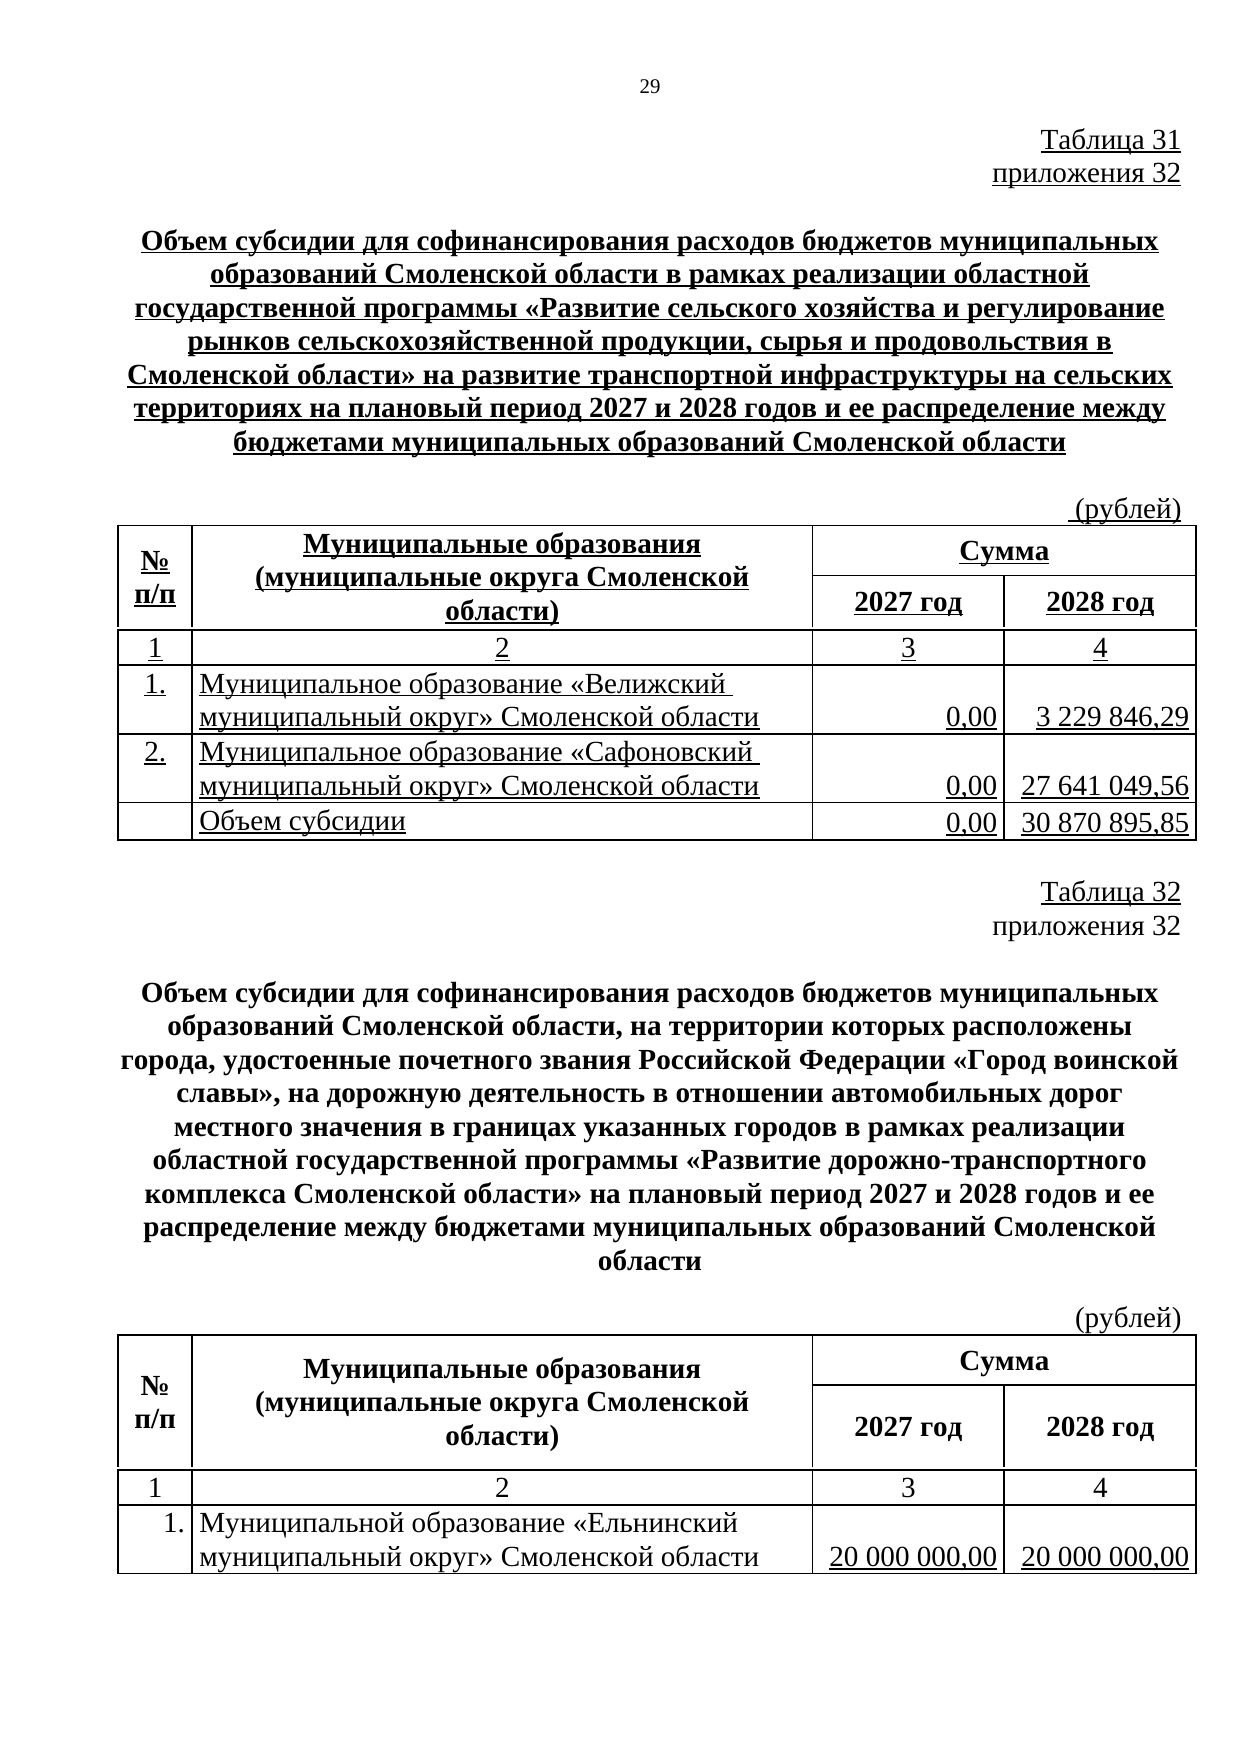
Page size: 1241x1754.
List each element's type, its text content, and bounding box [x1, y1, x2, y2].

table_header 3 [813, 631, 1003, 664]
table_cell 30 870 895,85 [1005, 803, 1195, 839]
table_cell 0,00 [813, 735, 1003, 801]
table_cell [119, 803, 191, 839]
table_header Муниципальные образования (муниципальные округа Смоленской области) [193, 1336, 812, 1467]
table_cell 2028 год [1005, 576, 1195, 627]
table_header № п/п [119, 526, 191, 627]
table_header 3 [813, 1471, 1003, 1504]
table_cell 2028 год [1005, 1386, 1195, 1467]
table_cell 3 229 846,29 [1005, 666, 1195, 733]
text (рублей) [118, 491, 1181, 524]
table_header Сумма [813, 1336, 1195, 1384]
table_cell Муниципальное образование «Сафоновский муниципальный округ» Смоленской области [193, 735, 812, 801]
table_cell Муниципальное образование «Велижский муниципальный округ» Смоленской области [193, 666, 812, 733]
table_header 1 [119, 1471, 191, 1504]
table_cell 2027 год [813, 1386, 1003, 1467]
table_header 2 [193, 1471, 812, 1504]
table_cell Муниципальной образование «Ельнинский муниципальный округ» Смоленской области [193, 1506, 812, 1573]
text Объем субсидии для софинансирования расходов бюджетов муниципальных образований Смоленской области, на территории которых расположены города, удостоенные почетного звания Российской Федерации «Город воинской славы», на дорожную деятельность в отношении автомобильных дорог местного значения в границах указанных городов в рамках реализации областной государственной программы «Развитие дорожно-транспортного комплекса Смоленской области» на плановый период 2027 и 2028 годов и ее распределение между бюджетами муниципальных образований Смоленской области [118, 975, 1181, 1277]
table_cell 1. [119, 666, 191, 733]
text приложения 32 [118, 156, 1181, 189]
table_cell 20 000 000,00 [1005, 1506, 1195, 1573]
text Таблица 31 [118, 122, 1181, 156]
table_cell Объем субсидии [193, 803, 812, 839]
table_header Муниципальные образования (муниципальные округа Смоленской области) [193, 526, 812, 627]
table_header Сумма [813, 526, 1195, 574]
text Таблица 32 [118, 874, 1181, 908]
table_cell 27 641 049,56 [1005, 735, 1195, 801]
table_header № п/п [119, 1336, 191, 1467]
table_cell 20 000 000,00 [813, 1506, 1003, 1573]
table_header 1 [119, 631, 191, 664]
table_header 4 [1005, 1471, 1195, 1504]
text Объем субсидии для софинансирования расходов бюджетов муниципальных образований Смоленской области в рамках реализации областной государственной программы «Развитие сельского хозяйства и регулирование рынков сельскохозяйственной продукции, сырья и продовольствия в Смоленской области» на развитие транспортной инфраструктуры на сельских территориях на плановый период 2027 и 2028 годов и ее распределение между бюджетами муниципальных образований Смоленской области [118, 223, 1181, 457]
table_cell 0,00 [813, 666, 1003, 733]
table_cell 2027 год [813, 576, 1003, 627]
table_cell 0,00 [813, 803, 1003, 839]
text приложения 32 [118, 908, 1181, 941]
table_cell 2. [119, 735, 191, 801]
table_header 2 [193, 631, 812, 664]
table_header 4 [1005, 631, 1195, 664]
table_cell 1. [119, 1506, 191, 1573]
text (рублей) [118, 1301, 1181, 1334]
